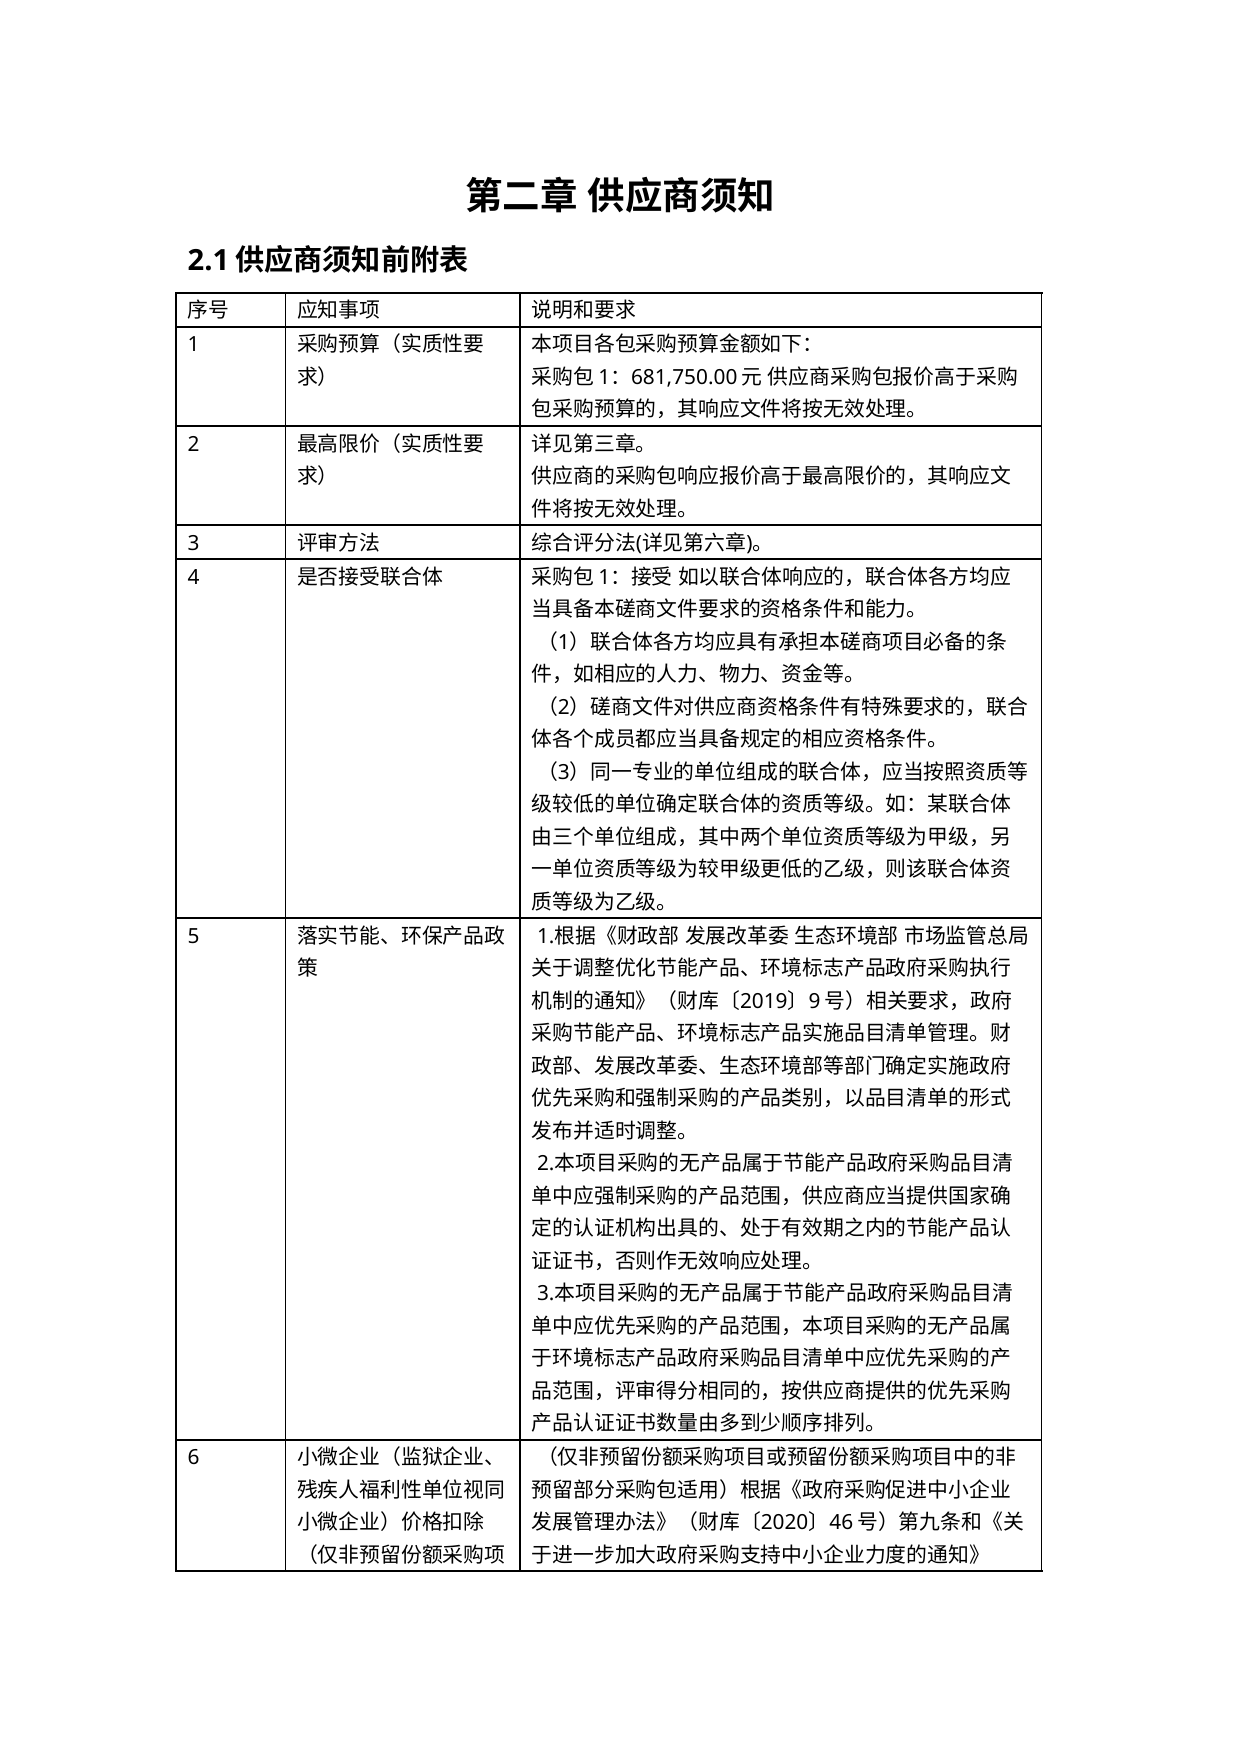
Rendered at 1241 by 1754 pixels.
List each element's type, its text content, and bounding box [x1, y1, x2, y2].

table_cell 详见第三章。 供应商的采购包响应报价高于最高限价的，其响应文件将按无效处理。 [521, 427, 1041, 524]
table_cell 1 [177, 328, 285, 425]
table_cell 是否接受联合体 [286, 560, 519, 917]
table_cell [521, 1441, 1041, 1570]
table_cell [286, 1441, 519, 1570]
table_cell 最高限价（实质性要求） [286, 427, 519, 524]
table_cell 5 [177, 919, 285, 1439]
table_header 说明和要求 [521, 294, 1041, 326]
text 2.1供应商须知前附表 [187, 227, 1053, 292]
table_header 应知事项 [286, 294, 519, 326]
table_cell 3 [177, 526, 285, 558]
table_cell 2 [177, 427, 285, 524]
table_cell 1.根据《财政部 发展改革委 生态环境部 市场监管总局关于调整优化节能产品、环境标志产品政府采购执行机制的通知》（财库〔2019〕9号）相关要求，政府采购节能产品、环境标志产品实施品目清单管理。财政部、发展改革委、生态环境部等部门确定实施政府优先采购和强制采购的产品类别，以品目清单的形式发布并适时调整。 2.本项目采购的无产品属于节能产品政府采购品目清单中应强制采购的产品范围，供应商应当提供国家确定的认证机构出具的、处于有效期之内的节能产品认证证书，否则作无效响应处理。 3.本项目采购的无产品属于节能产品政府采购品目清单中应优先采购的产品范围，本项目采购的无产品属于环境标志产品政府采购品目清单中应优先采购的产品范围，评审得分相同的，按供应商提供的优先采购产品认证证书数量由多到少顺序排列。 [521, 919, 1041, 1439]
table_cell 6 [177, 1441, 285, 1570]
table_cell 4 [177, 560, 285, 917]
table_cell 综合评分法(详见第六章)。 [521, 526, 1041, 558]
table_cell 采购包1：接受 如以联合体响应的，联合体各方均应当具备本磋商文件要求的资格条件和能力。 （1）联合体各方均应具有承担本磋商项目必备的条件，如相应的人力、物力、资金等。 （2）磋商文件对供应商资格条件有特殊要求的，联合体各个成员都应当具备规定的相应资格条件。 （3）同一专业的单位组成的联合体，应当按照资质等级较低的单位确定联合体的资质等级。如：某联合体由三个单位组成，其中两个单位资质等级为甲级，另一单位资质等级为较甲级更低的乙级，则该联合体资质等级为乙级。 [521, 560, 1041, 917]
table_cell 评审方法 [286, 526, 519, 558]
table_cell 落实节能、环保产品政策 [286, 919, 519, 1439]
text 第二章 供应商须知 [187, 162, 1053, 227]
table_header 序号 [177, 294, 285, 326]
table_cell 本项目各包采购预算金额如下： 采购包1：681,750.00元 供应商采购包报价高于采购包采购预算的，其响应文件将按无效处理。 [521, 328, 1041, 425]
table_cell 采购预算（实质性要求） [286, 328, 519, 425]
